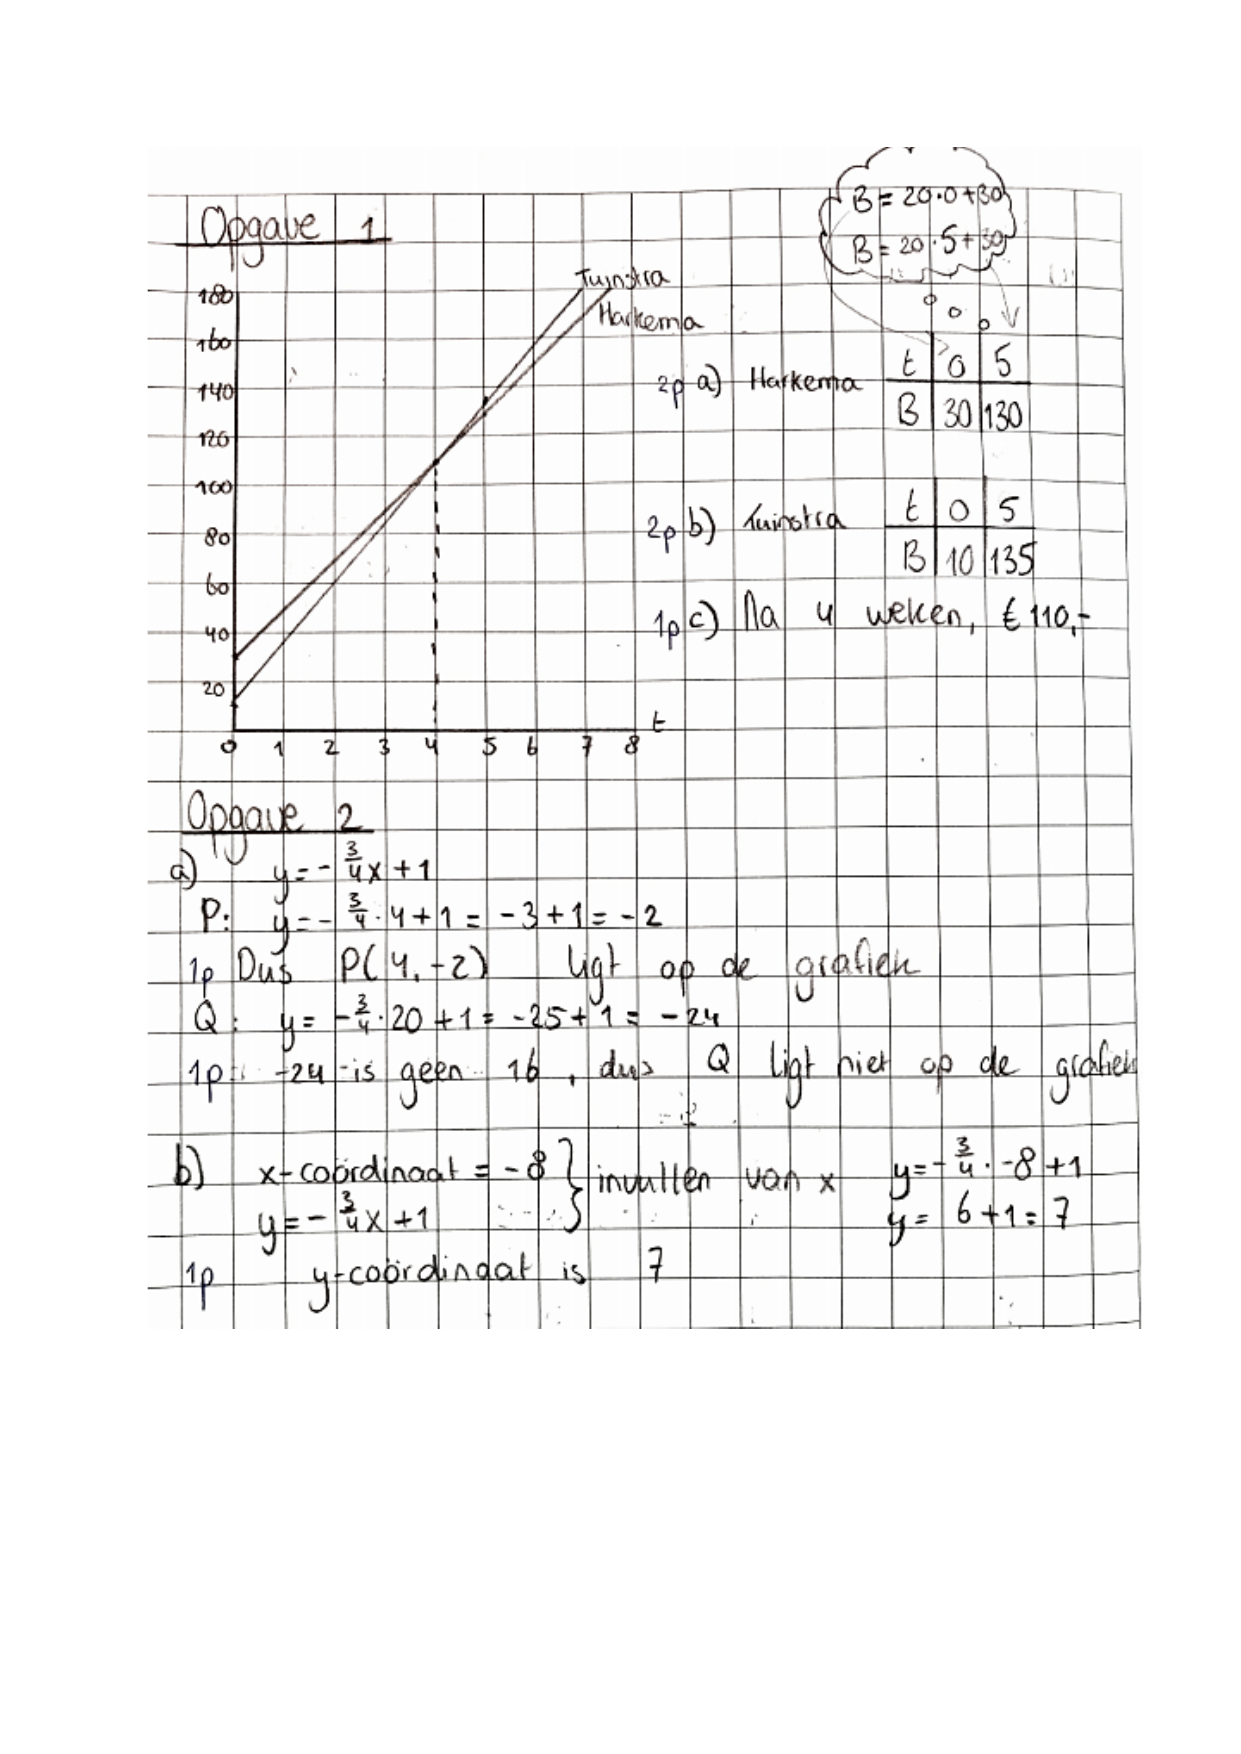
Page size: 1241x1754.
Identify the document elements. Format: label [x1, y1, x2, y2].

picture [147, 147, 1143, 1329]
